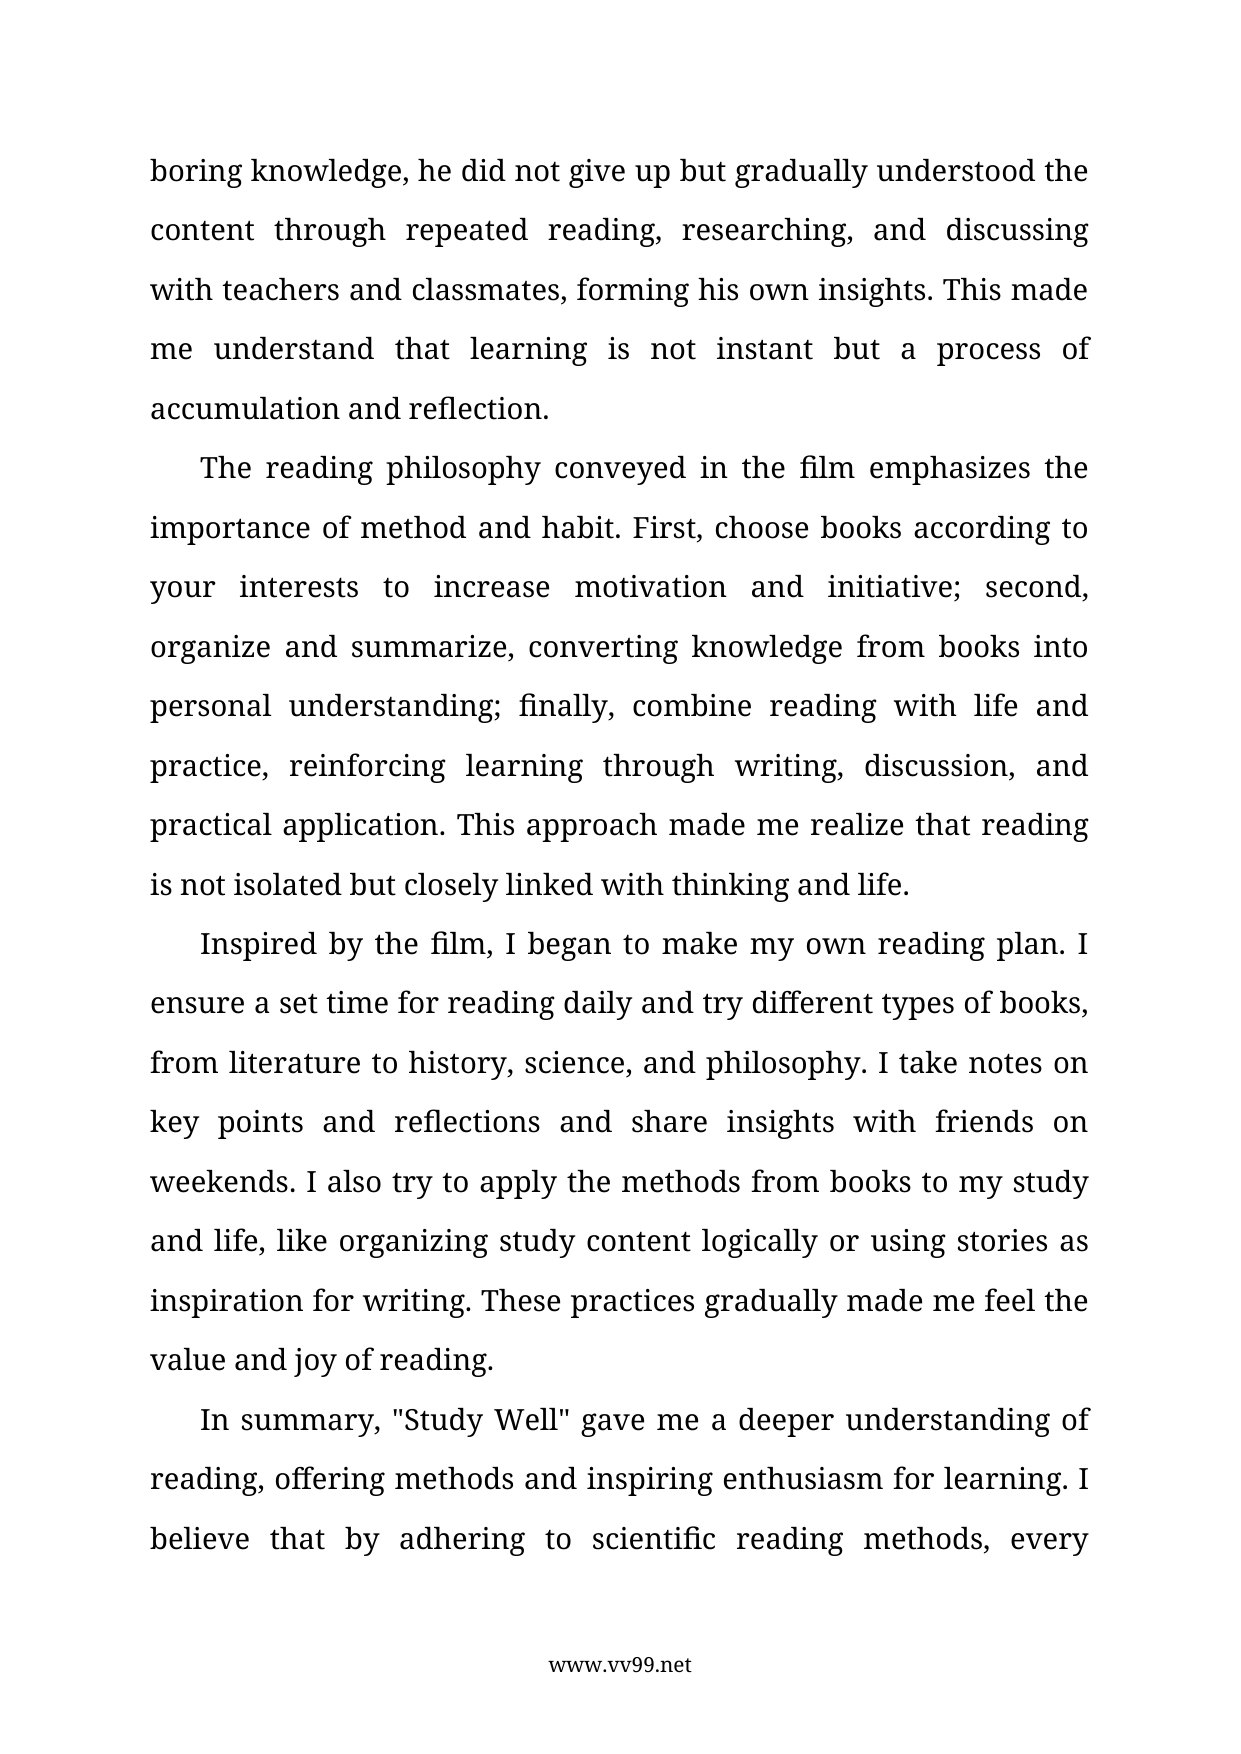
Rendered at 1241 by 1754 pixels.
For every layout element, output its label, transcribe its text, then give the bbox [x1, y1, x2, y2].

text The reading philosophy conveyed in the film emphasizes the importance of method and habit. First, choose books according to your interests to increase motivation and initiative; second, organize and summarize, converting knowledge from books into personal understanding; finally, combine reading with life and practice, reinforcing learning through writing, discussion, and practical application. This approach made me realize that reading is not isolated but closely linked with thinking and life. [150, 447, 1090, 903]
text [150, 150, 1090, 428]
text Inspired by the film, I began to make my own reading plan. I ensure a set time for reading daily and try different types of books, from literature to history, science, and philosophy. I take notes on key points and reflections and share insights with friends on weekends. I also try to apply the methods from books to my study and life, like organizing study content logically or using stories as inspiration for writing. These practices gradually made me feel the value and joy of reading. [150, 923, 1090, 1379]
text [150, 1399, 1090, 1558]
